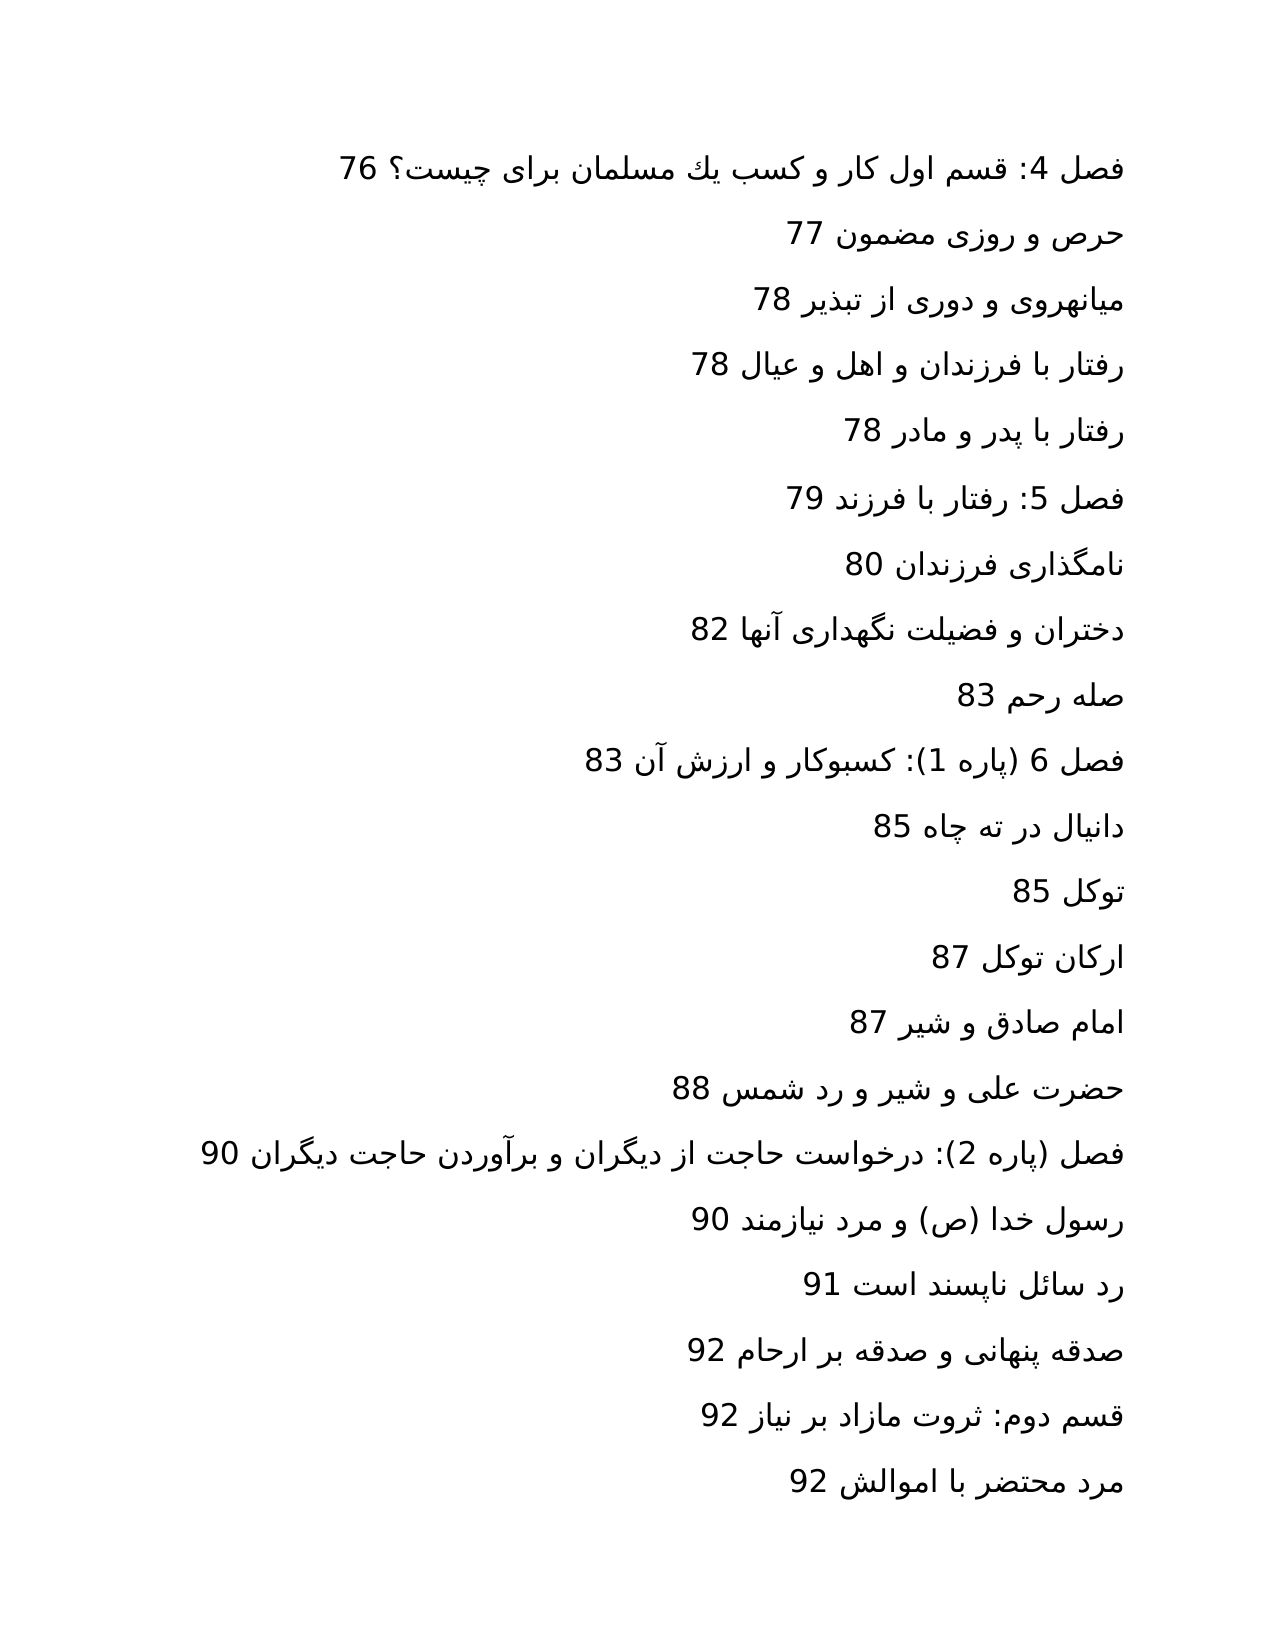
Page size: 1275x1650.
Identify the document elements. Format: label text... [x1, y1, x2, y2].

text امام صادق و شير 87 [150, 1004, 1125, 1041]
text رفتار با فرزندان و اهل و عيال 78 [150, 347, 1125, 383]
text رد سائل ناپسند است 91 [150, 1267, 1125, 1303]
text اركان توكل 87 [150, 939, 1125, 975]
text حرص و روزى مضمون 77 [150, 216, 1125, 252]
text فصل (پاره 2): درخواست حاجت از ديگران و برآوردن حاجت ديگران 90 [150, 1136, 1125, 1172]
text نامگذارى فرزندان 80 [150, 546, 1125, 582]
text توكل 85 [150, 873, 1125, 910]
text مرد محتضر با اموالش 92 [150, 1463, 1125, 1499]
text رفتار با پدر و مادر 78 [150, 412, 1125, 448]
text رسول خدا (ص) و مرد نيازمند 90 [150, 1201, 1125, 1237]
text حضرت على و شير و رد شمس 88 [150, 1070, 1125, 1106]
text فصل 4: قسم اول كار و كسب يك مسلمان براى چيست؟ 76 [150, 150, 1125, 186]
text صدقه پنهانى و صدقه بر ارحام 92 [150, 1332, 1125, 1368]
text فصل 5: رفتار با فرزند 79 [150, 480, 1125, 517]
text قسم دوم: ثروت مازاد بر نياز 92 [150, 1398, 1125, 1434]
text دختران و فضيلت نگهدارى آنها 82 [150, 611, 1125, 648]
text ميانه‏روى و دورى از تبذير 78 [150, 281, 1125, 317]
text صله رحم 83 [150, 677, 1125, 713]
text فصل 6 (پاره 1): كسب‏وكار و ارزش آن 83 [150, 742, 1125, 779]
text دانيال در ته چاه 85 [150, 808, 1125, 844]
